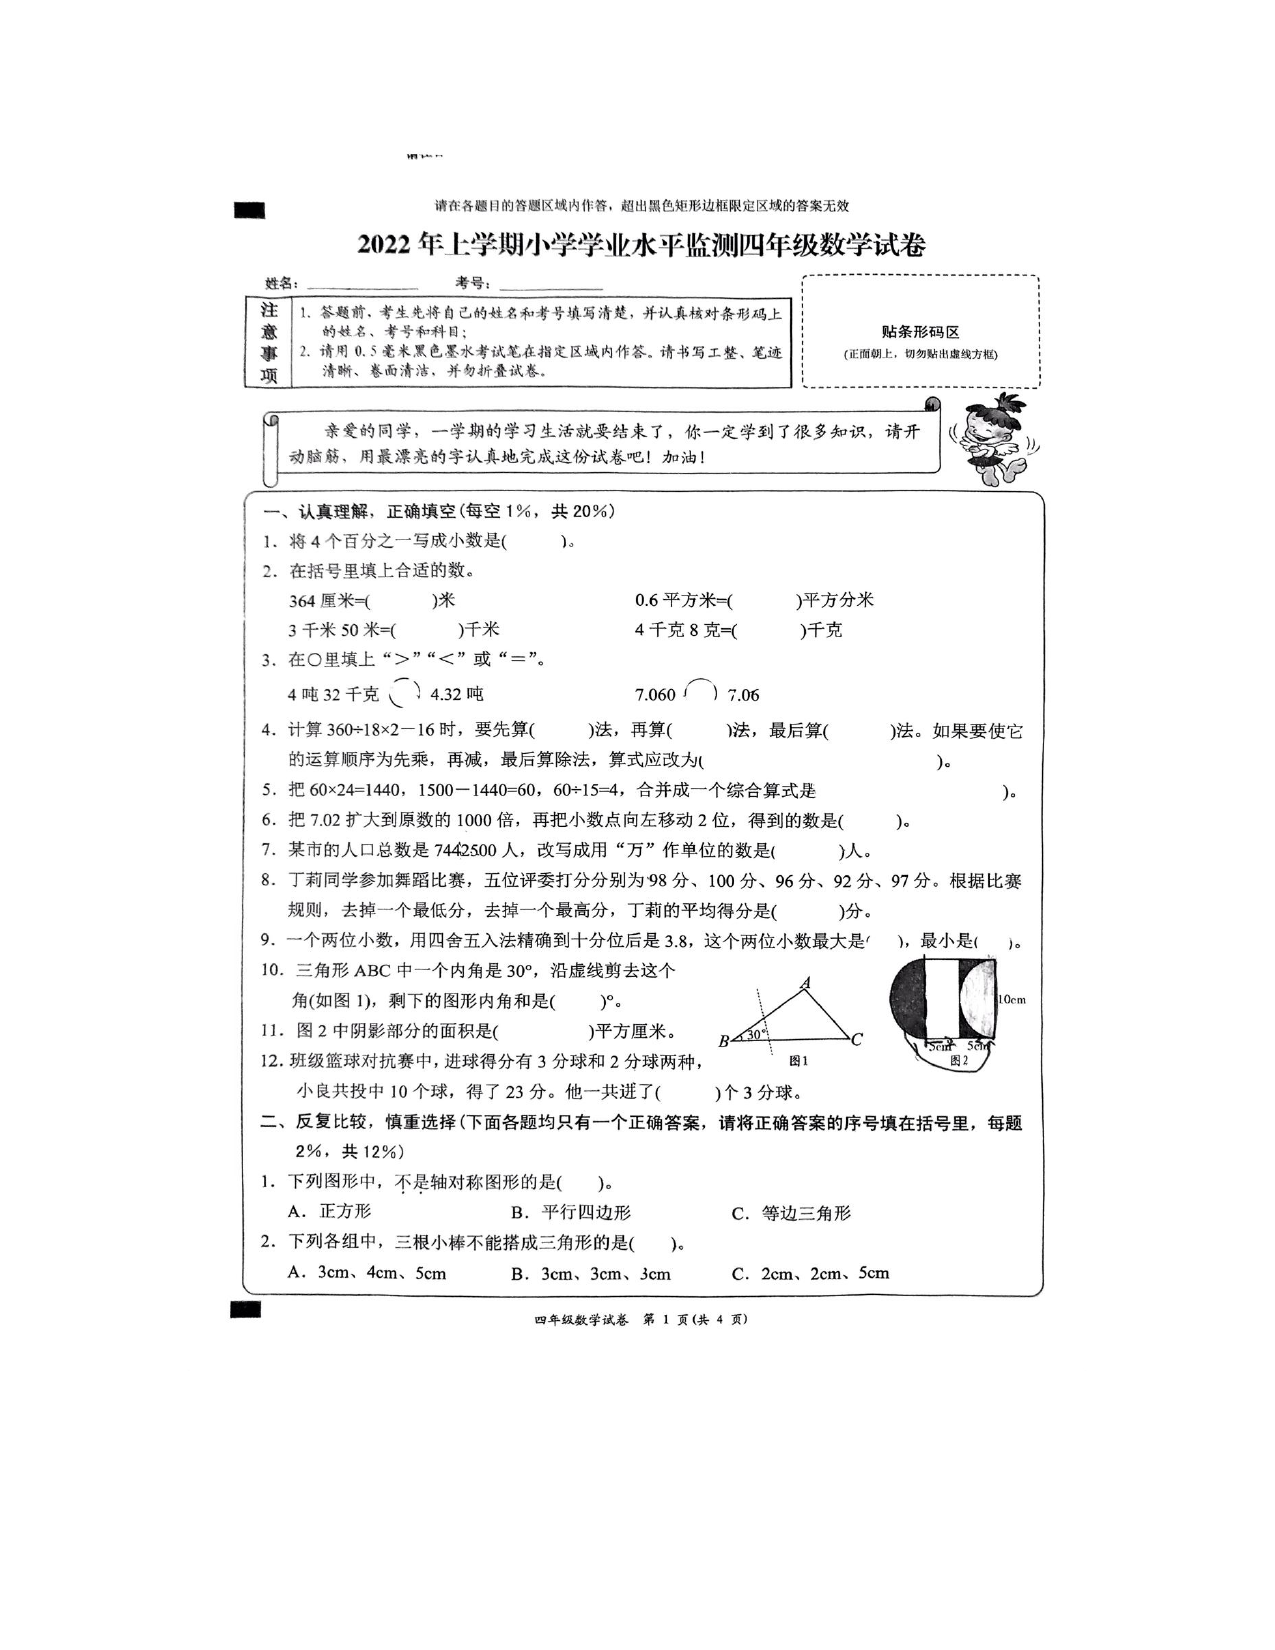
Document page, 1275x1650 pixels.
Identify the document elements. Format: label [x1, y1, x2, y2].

picture [187, 150, 1087, 1371]
